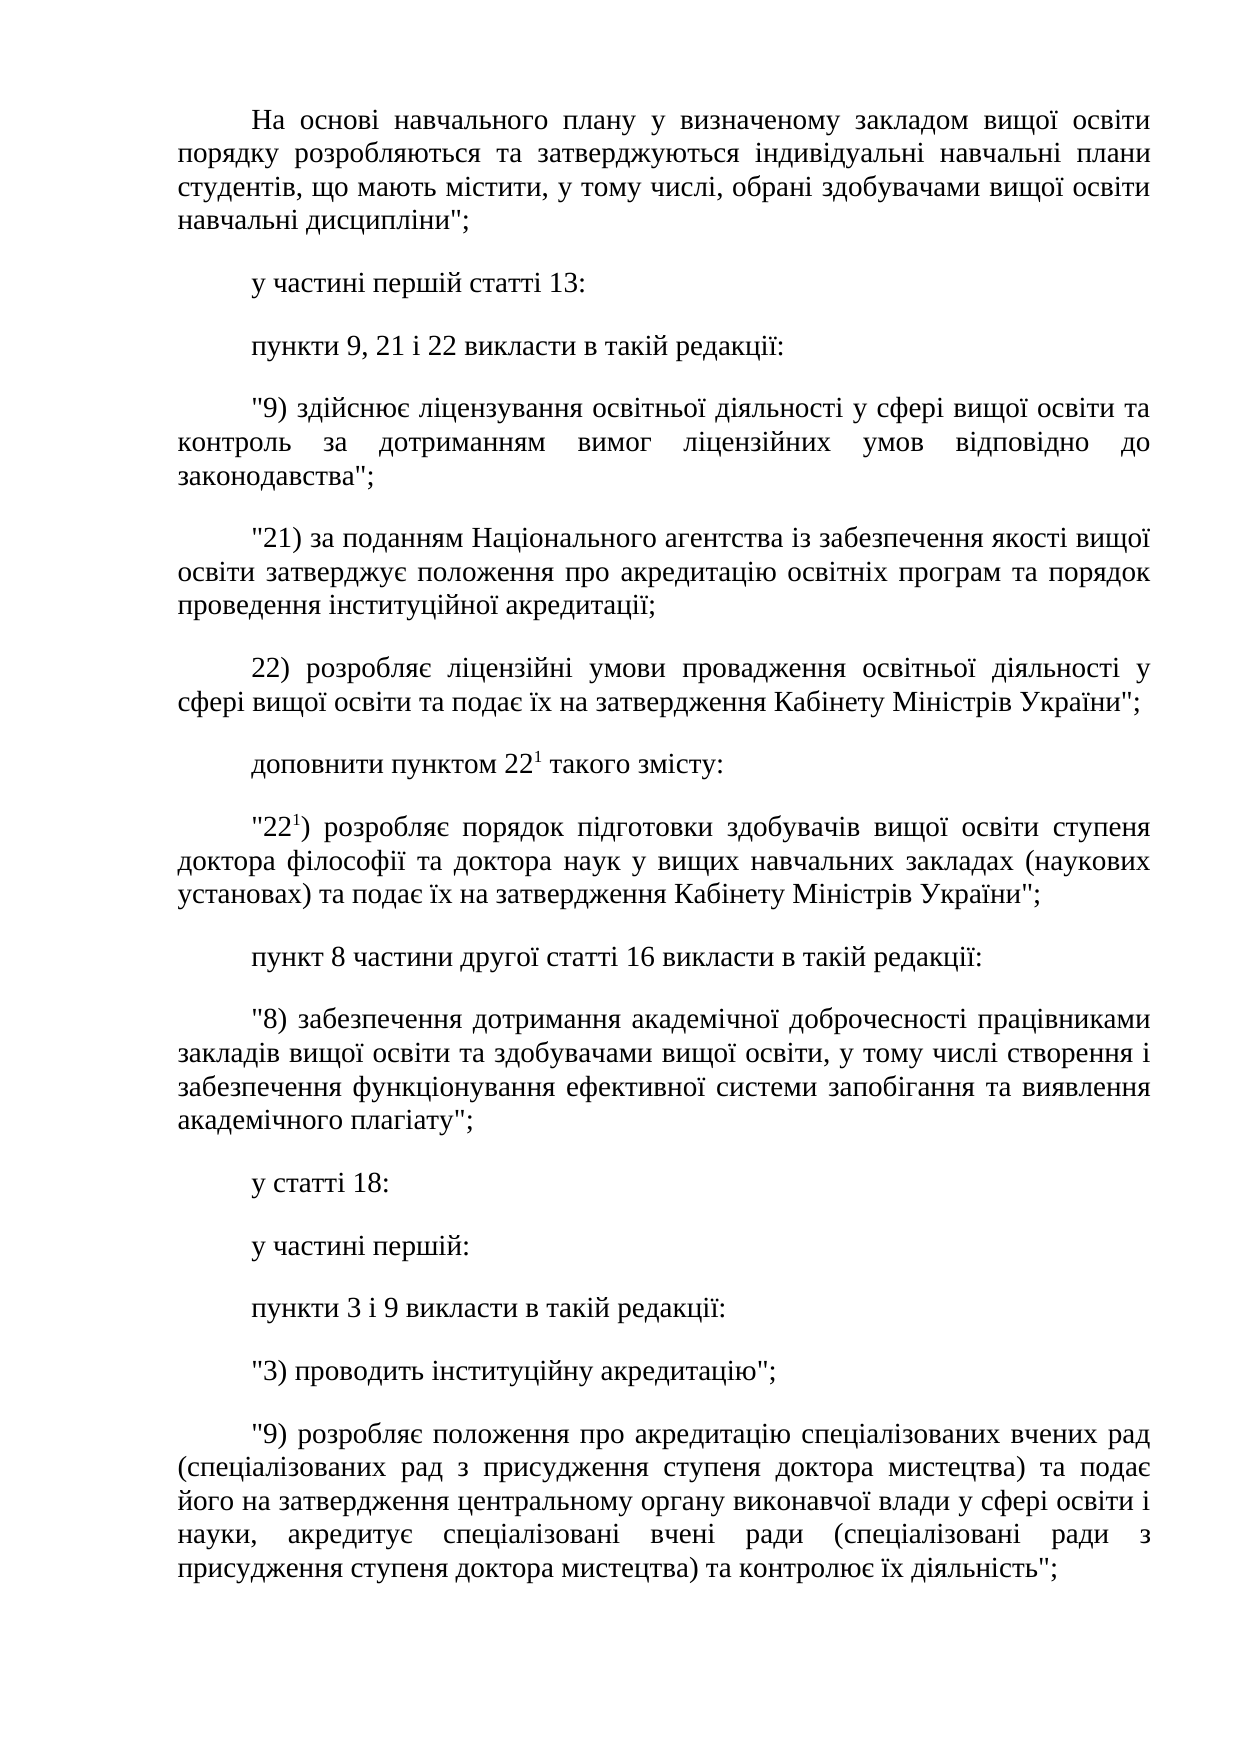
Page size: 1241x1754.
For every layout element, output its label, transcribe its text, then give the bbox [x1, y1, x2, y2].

text пункти 3 і 9 викласти в такій редакції: [177, 1290, 1152, 1324]
text пункти 9, 21 і 22 викласти в такій редакції: [177, 328, 1152, 361]
text "8) забезпечення дотримання академічної доброчесності працівниками закладів вищої освіти та здобувачами вищої освіти, у тому числі створення і забезпечення функціонування ефективної системи запобігання та виявлення академічного плагіату"; [177, 1002, 1152, 1136]
text пункт 8 частини другої статті 16 викласти в такій редакції: [177, 939, 1152, 972]
text у частині першій статті 13: [177, 265, 1152, 299]
text "3) проводить інституційну акредитацію"; [177, 1353, 1152, 1387]
text "9) здійснює ліцензування освітньої діяльності у сфері вищої освіти та контроль за дотриманням вимог ліцензійних умов відповідно до законодавства"; [177, 391, 1152, 491]
text доповнити пунктом 221 такого змісту: [177, 746, 1152, 780]
text 22) розробляє ліцензійні умови провадження освітньої діяльності у сфері вищої освіти та подає їх на затвердження Кабінету Міністрів України"; [177, 650, 1152, 717]
text На основі навчального плану у визначеному закладом вищої освіти порядку розробляються та затверджуються індивідуальні навчальні плани студентів, що мають містити, у тому числі, обрані здобувачами вищої освіти навчальні дисципліни"; [177, 102, 1152, 236]
text "21) за поданням Національного агентства із забезпечення якості вищої освіти затверджує положення про акредитацію освітніх програм та порядок проведення інституційної акредитації; [177, 520, 1152, 621]
text "221) розробляє порядок підготовки здобувачів вищої освіти ступеня доктора філософії та доктора наук у вищих навчальних закладах (наукових установах) та подає їх на затвердження Кабінету Міністрів України"; [177, 809, 1152, 910]
text у частині першій: [177, 1228, 1152, 1261]
text "9) розробляє положення про акредитацію спеціалізованих вчених рад (спеціалізованих рад з присудження ступеня доктора мистецтва) та подає його на затвердження центральному органу виконавчої влади у сфері освіти і науки, акредитує спеціалізовані вчені ради (спеціалізовані ради з присудження ступеня доктора мистецтва) та контролює їх діяльність"; [177, 1416, 1152, 1583]
text у статті 18: [177, 1165, 1152, 1198]
